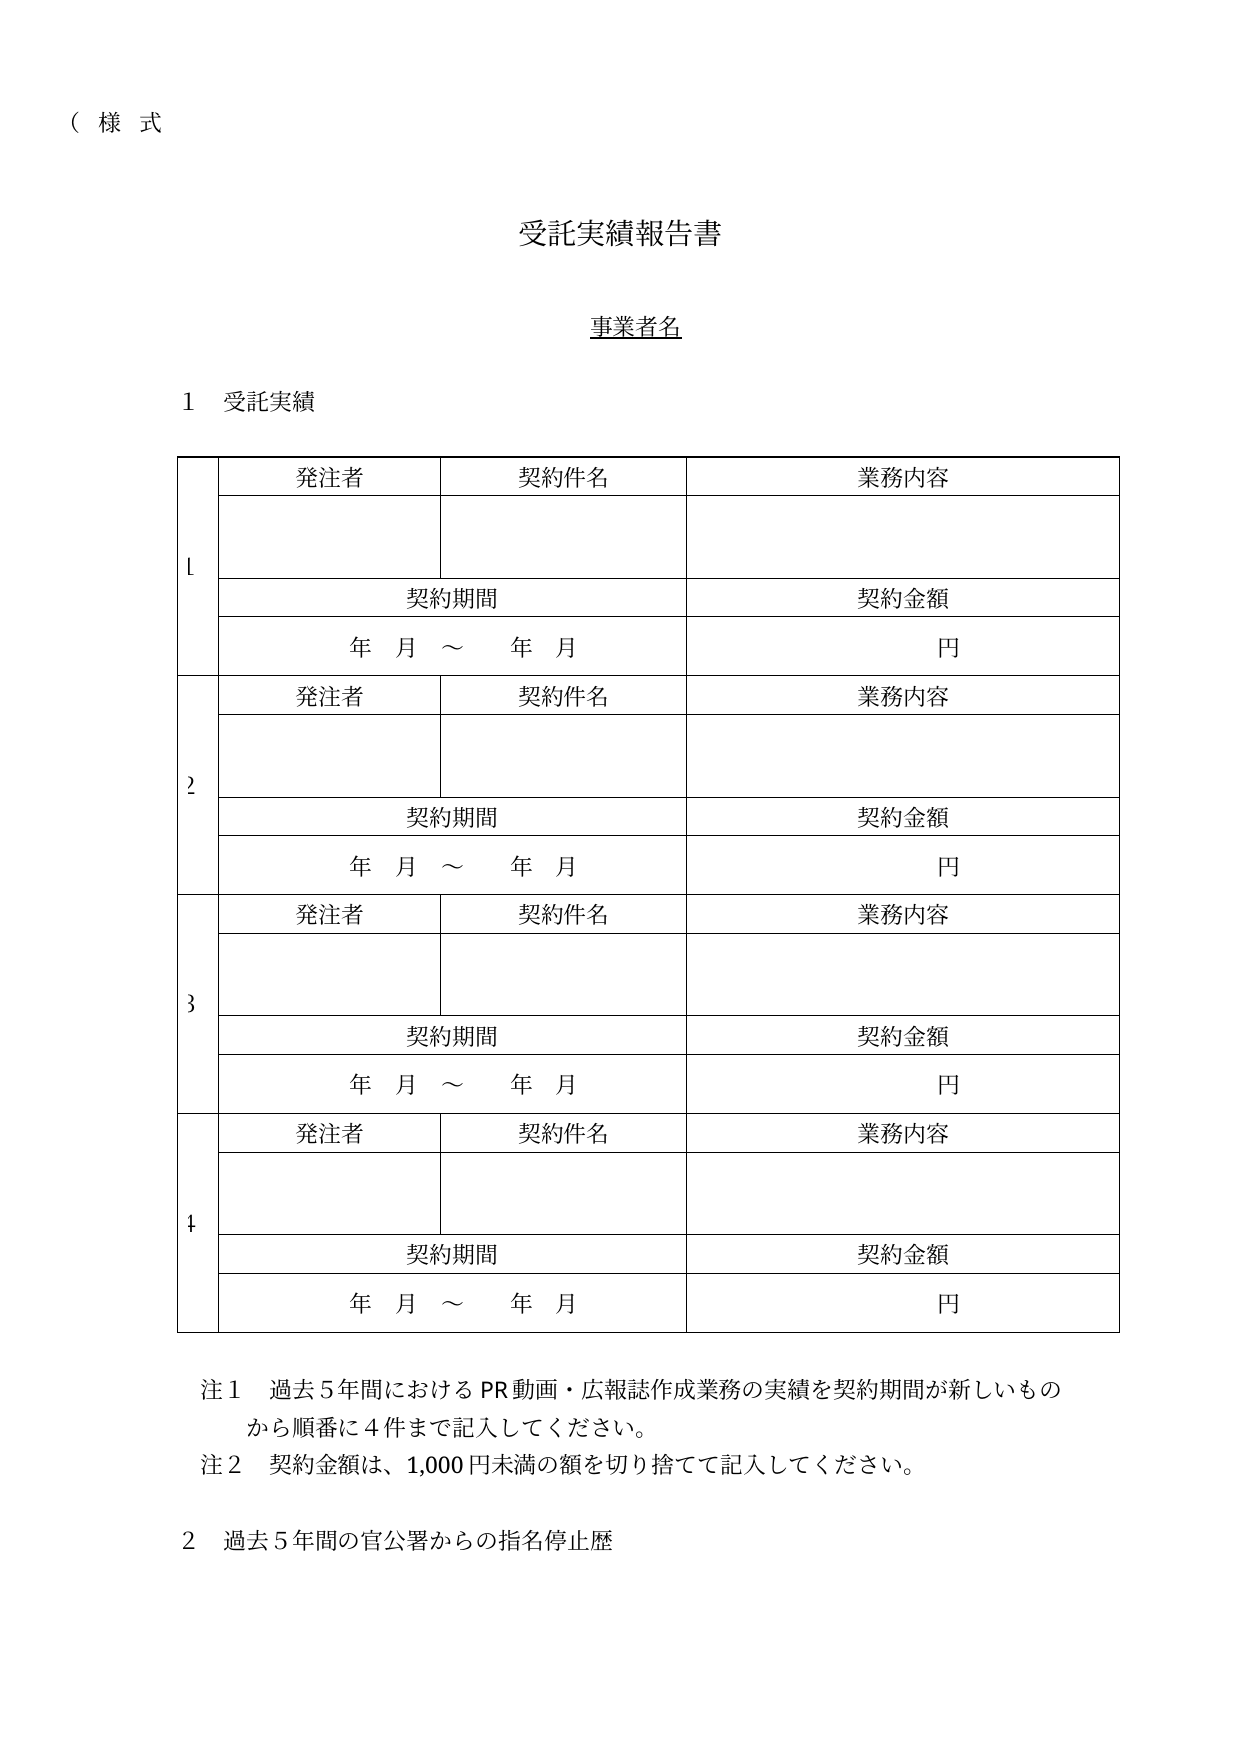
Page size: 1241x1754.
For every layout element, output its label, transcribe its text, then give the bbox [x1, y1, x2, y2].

table_cell [219, 934, 440, 1015]
table_cell [687, 934, 1119, 1015]
table_cell 契約期間 [219, 798, 686, 835]
table_cell 年 月 ～ 年 月 [219, 617, 686, 675]
table_cell ２ [178, 676, 218, 894]
table_cell 発注者 [219, 895, 440, 933]
table_cell 契約件名 [441, 895, 686, 933]
table_cell [687, 496, 1119, 578]
table_cell 業務内容 [687, 1114, 1119, 1152]
text ２ 過去５年間の官公署からの指名停止歴 [177, 1520, 1063, 1558]
table_cell 契約期間 [219, 1016, 686, 1054]
table_header 契約件名 [441, 458, 686, 495]
table_header １ [178, 458, 218, 675]
table_cell 年 月 ～ 年 月 [219, 1274, 686, 1332]
table_cell [441, 496, 686, 578]
table_cell 契約件名 [441, 1114, 686, 1152]
table_cell 契約期間 [219, 579, 686, 616]
text 事業者名 [177, 306, 1063, 344]
table_cell 契約件名 [441, 676, 686, 714]
table_cell [219, 715, 440, 797]
table_cell 契約金額 [687, 798, 1119, 835]
text 注１ 過去５年間におけるPR動画・広報誌作成業務の実績を契約期間が新しいものから順番に４件まで記入してください。 [177, 1370, 1063, 1445]
table_cell [687, 1153, 1119, 1234]
table_cell [219, 496, 440, 578]
table_cell ４ [178, 1114, 218, 1332]
text 注２ 契約金額は、1,000円未満の額を切り捨てて記入してください。 [177, 1445, 1063, 1483]
table_cell 業務内容 [687, 676, 1119, 714]
table_cell 契約期間 [219, 1235, 686, 1273]
table_cell 円 [687, 617, 1119, 675]
table_cell [441, 1153, 686, 1234]
table_cell 年 月 ～ 年 月 [219, 836, 686, 894]
table_cell 契約金額 [687, 1016, 1119, 1054]
table_cell [441, 715, 686, 797]
table_cell 円 [687, 1274, 1119, 1332]
table_cell [219, 1153, 440, 1234]
table_cell 円 [687, 1055, 1119, 1113]
table_cell ３ [178, 895, 218, 1113]
table_cell [441, 934, 686, 1015]
table_cell 契約金額 [687, 1235, 1119, 1273]
table_header 発注者 [219, 458, 440, 495]
table_cell [687, 715, 1119, 797]
table_cell 発注者 [219, 1114, 440, 1152]
table_cell 年 月 ～ 年 月 [219, 1055, 686, 1113]
table_cell 業務内容 [687, 895, 1119, 933]
text １ 受託実績 [177, 381, 1063, 419]
text 受託実績報告書 [177, 194, 1063, 269]
table_cell 契約金額 [687, 579, 1119, 616]
table_cell 発注者 [219, 676, 440, 714]
table_header 業務内容 [687, 458, 1119, 495]
table_cell 円 [687, 836, 1119, 894]
